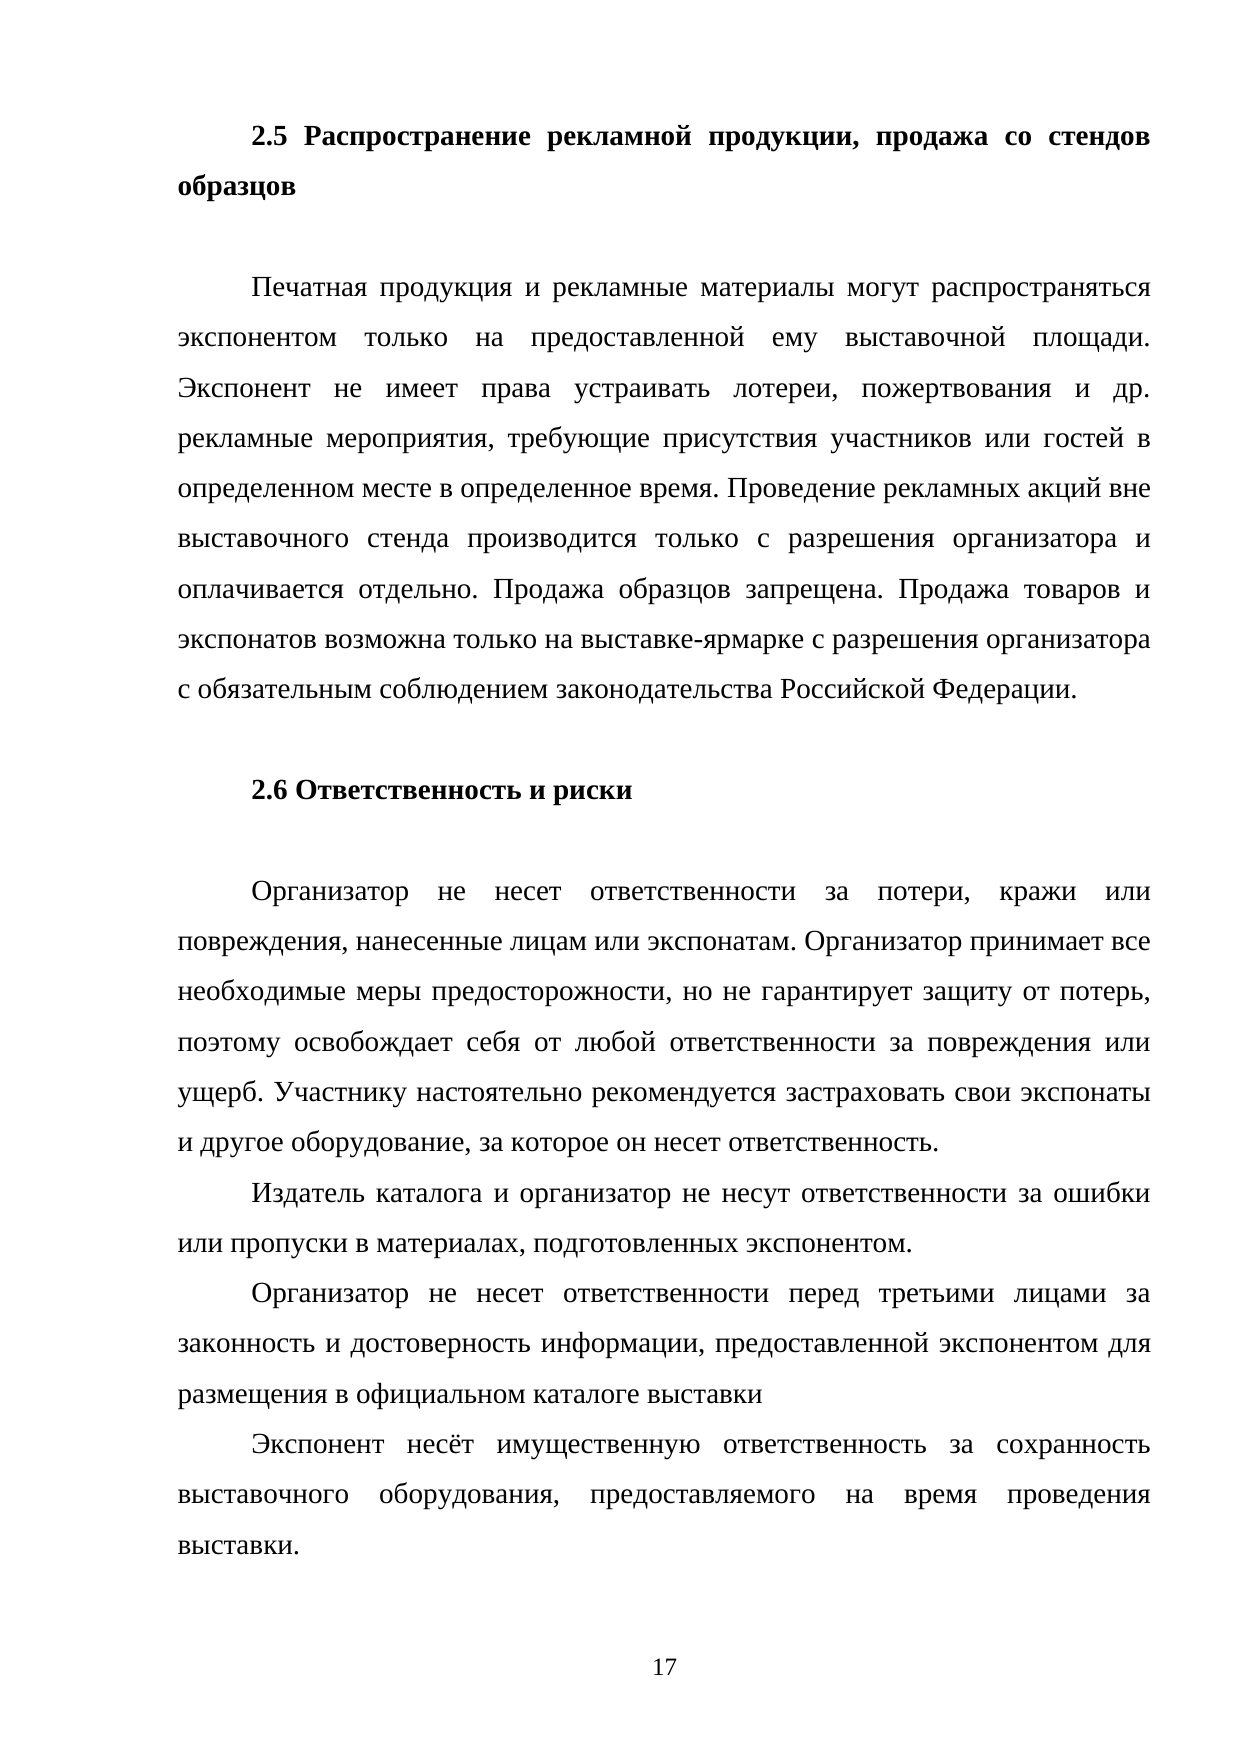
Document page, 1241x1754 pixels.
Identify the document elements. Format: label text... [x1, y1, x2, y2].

text Печатная продукция и рекламные материалы могут распространяться экспонентом только на предоставленной ему выставочной площади. Экспонент не имеет права устраивать лотереи, пожертвования и др. рекламные мероприятия, требующие присутствия участников или гостей в определенном месте в определенное время. Проведение рекламных акций вне выставочного стенда производится только с разрешения организатора и оплачивается отдельно. Продажа образцов запрещена. Продажа товаров и экспонатов возможна только на выставке-ярмарке с разрешения организатора с обязательным соблюдением законодательства Российской Федерации. [177, 269, 1152, 705]
text Издатель каталога и организатор не несут ответственности за ошибки или пропуски в материалах, подготовленных экспонентом. [177, 1175, 1152, 1258]
text Организатор не несет ответственности за потери, кражи или повреждения, нанесенные лицам или экспонатам. Организатор принимает все необходимые меры предосторожности, но не гарантирует защиту от потерь, поэтому освобождает себя от любой ответственности за повреждения или ущерб. Участнику настоятельно рекомендуется застраховать свои экспонаты и другое оборудование, за которое он несет ответственность. [177, 873, 1152, 1158]
text 2.6 Ответственность и риски [177, 772, 1152, 806]
text Экспонент несёт имущественную ответственность за сохранность выставочного оборудования, предоставляемого на время проведения выставки. [177, 1426, 1152, 1560]
text 2.5 Распространение рекламной продукции, продажа со стендов образцов [177, 118, 1152, 202]
text Организатор не несет ответственности перед третьими лицами за законность и достоверность информации, предоставленной экспонентом для размещения в официальном каталоге выставки [177, 1275, 1152, 1409]
